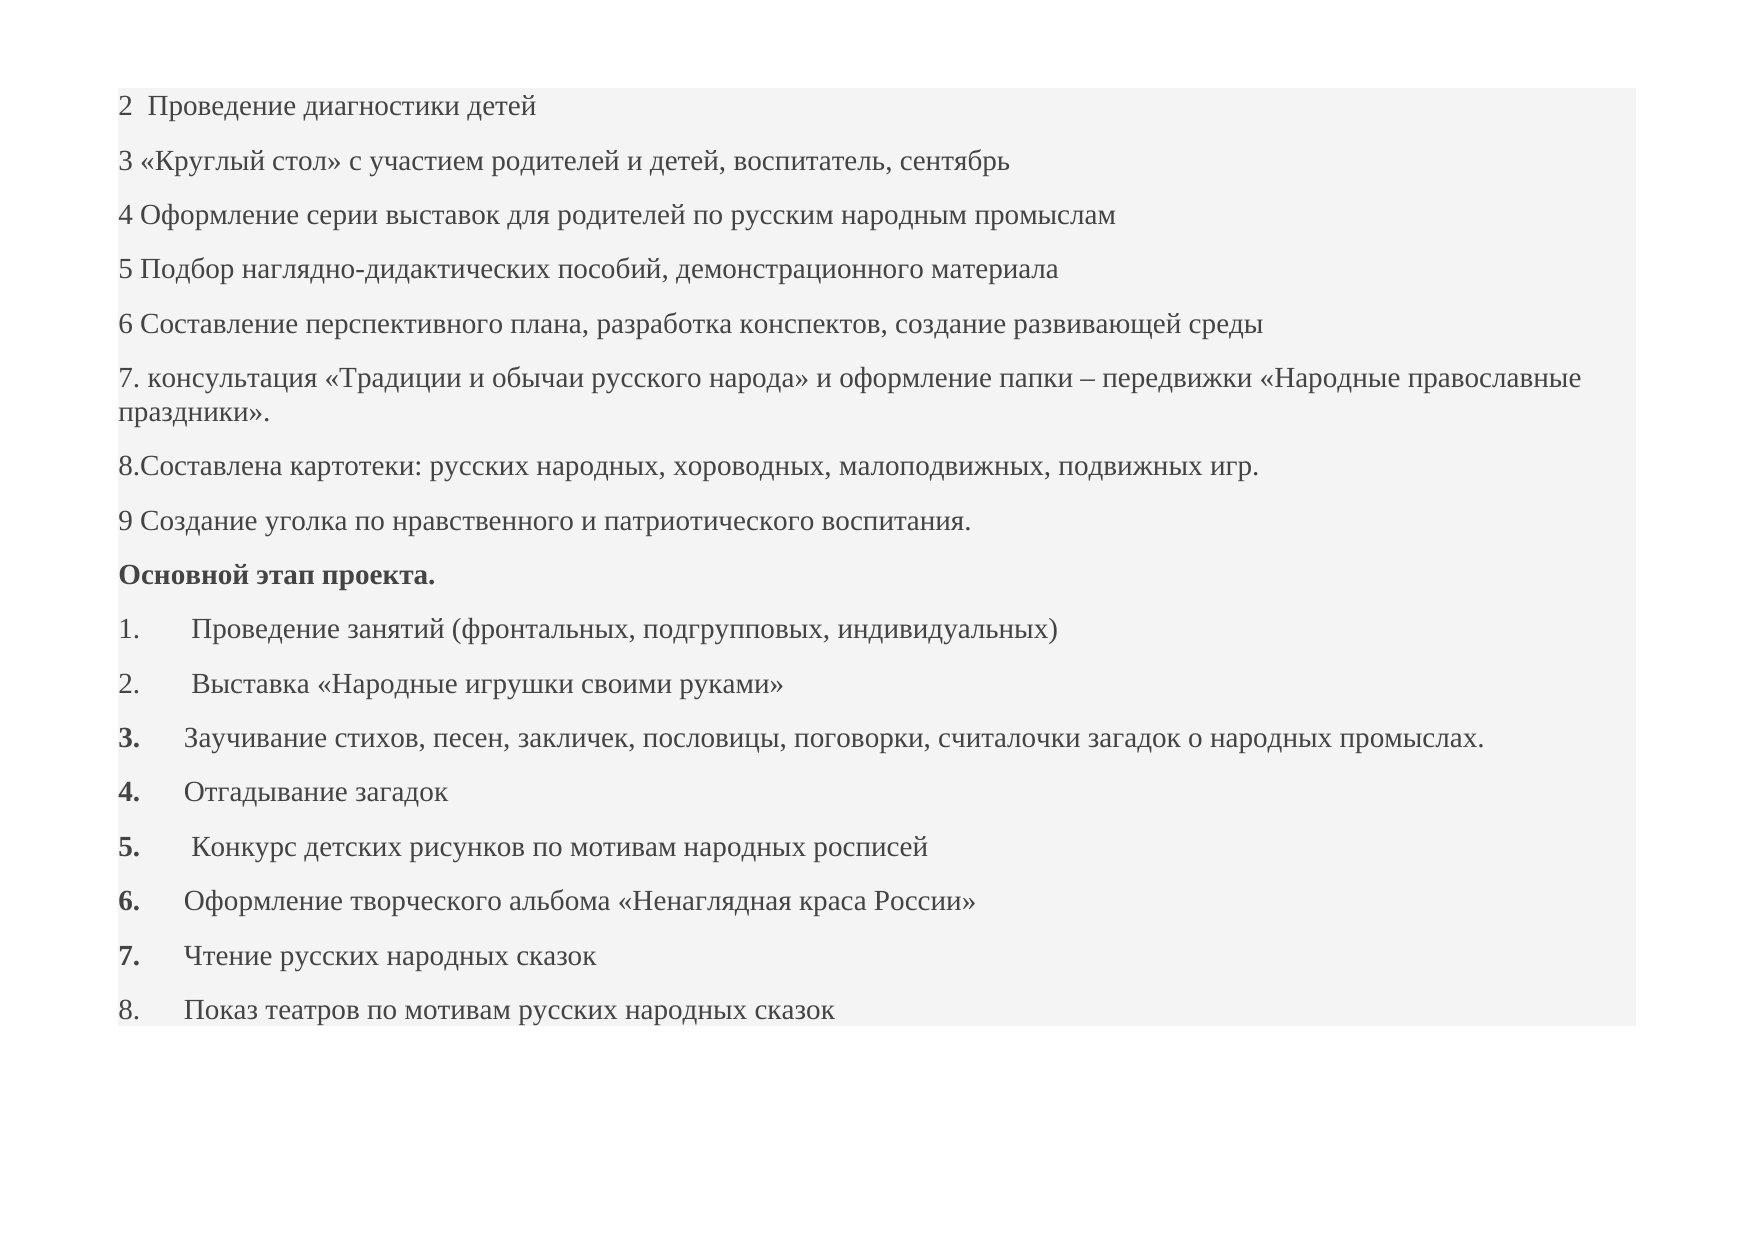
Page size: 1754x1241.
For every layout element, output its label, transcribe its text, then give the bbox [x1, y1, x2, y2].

text 6. Оформление творческого альбома «Ненаглядная краса России» [118, 883, 1636, 917]
text 5. Конкурс детских рисунков по мотивам народных росписей [118, 829, 1636, 862]
text 6 Составление перспективного плана, разработка конспектов, создание развивающей среды [118, 306, 1636, 339]
text 2. Выставка «Народные игрушки своими руками» [118, 666, 1636, 699]
text 3. Заучивание стихов, песен, закличек, пословицы, поговорки, считалочки загадок о народных промыслах. [118, 720, 1636, 754]
text Основной этап проекта. [118, 557, 1636, 591]
text 9 Создание уголка по нравственного и патриотического воспитания. [118, 503, 1636, 536]
text 7. Чтение русских народных сказок [118, 938, 1636, 971]
text 2 Проведение диагностики детей [118, 88, 1636, 122]
text 5 Подбор наглядно-дидактических пособий, демонстрационного материала [118, 252, 1636, 285]
text 4 Оформление серии выставок для родителей по русским народным промыслам [118, 197, 1636, 231]
text 3 «Круглый стол» с участием родителей и детей, воспитатель, сентябрь [118, 143, 1636, 176]
text 1. Проведение занятий (фронтальных, подгрупповых, индивидуальных) [118, 611, 1636, 645]
text 8.Составлена картотеки: русских народных, хороводных, малоподвижных, подвижных игр. [118, 448, 1636, 482]
text 7. консультация «Традиции и обычаи русского народа» и оформление папки – передвижки «Народные православные праздники». [118, 360, 1636, 427]
text 4. Отгадывание загадок [118, 774, 1636, 808]
text 8. Показ театров по мотивам русских народных сказок [118, 992, 1636, 1026]
